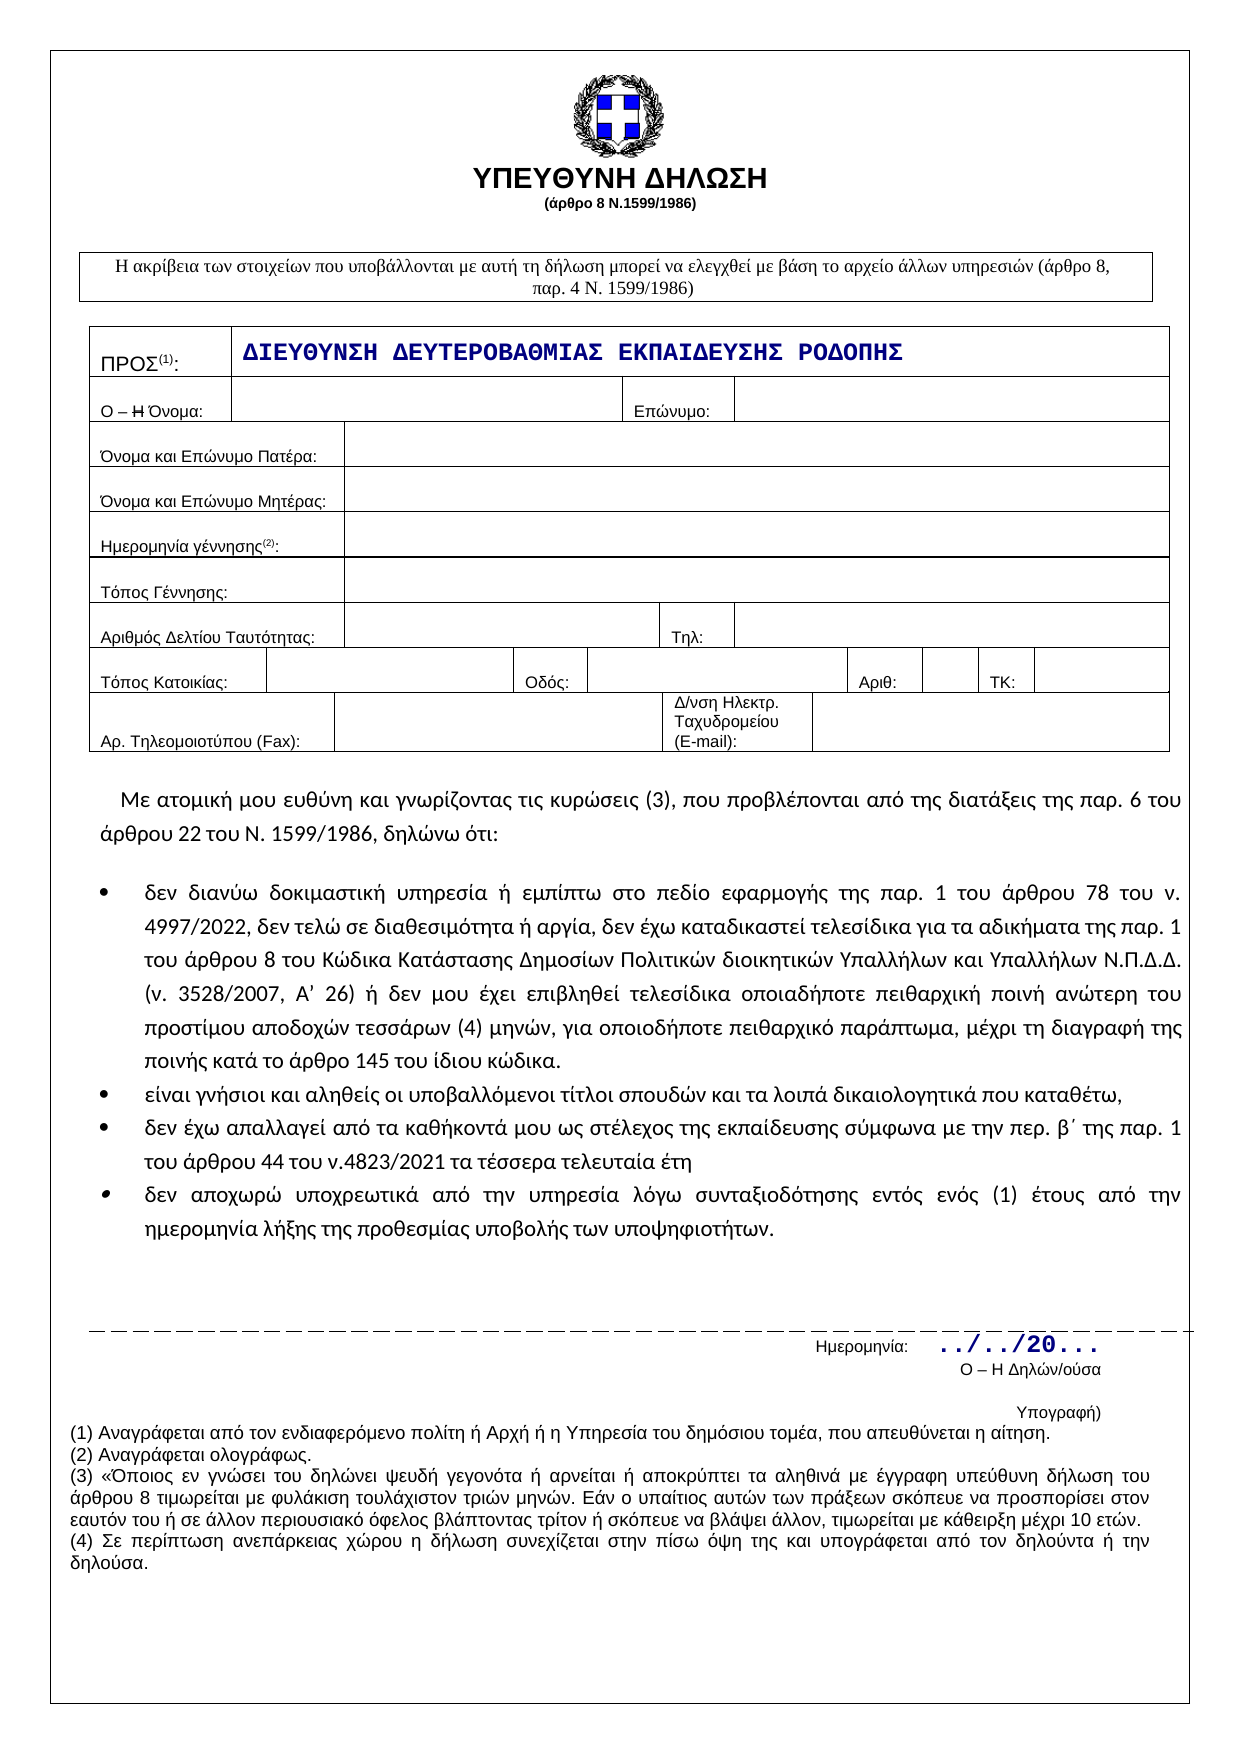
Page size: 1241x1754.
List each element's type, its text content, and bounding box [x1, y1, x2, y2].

table_cell [345, 467, 1169, 511]
text Η ακρίβεια των στοιχείων που υποβάλλονται με αυτή τη δήλωση μπορεί να ελεγχθεί με βάση το αρχείο άλλων υπηρεσιών (άρθρο 8, [80, 253, 1152, 274]
table_cell Τόπος Κατοικίας: [90, 648, 266, 692]
table_cell Αρ. Τηλεομοιοτύπου (Fax): [90, 693, 334, 751]
table_cell Τόπος Γέννησης: [90, 558, 344, 602]
table_cell Όνομα και Επώνυμο Μητέρας: [90, 467, 344, 511]
table_cell Επώνυμο: [623, 377, 734, 421]
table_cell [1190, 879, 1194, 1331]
table_cell ΤΚ: [979, 648, 1034, 692]
table_cell Αριθμός Δελτίου Ταυτότητας: [90, 603, 344, 647]
table_cell Δ/νση Ηλεκτρ. Ταχυδρομείου (Ε-mail): [663, 693, 812, 751]
table_cell [345, 558, 1169, 602]
text (2) Αναγράφεται ολογράφως. [70, 1444, 1152, 1465]
text (1) Αναγράφεται από τον ενδιαφερόμενο πολίτη ή Αρχή ή η Υπηρεσία του δημόσιου τομέα, που απευθύνεται η αίτηση. [70, 1422, 1152, 1444]
table_cell [232, 377, 622, 421]
subtitle ΥΠΕΥΘΥΝΗ ΔΗΛΩΣΗ [89, 161, 1152, 195]
table_cell Οδός: [514, 648, 587, 692]
table_cell [923, 648, 978, 692]
table_cell Ο – Η Όνομα: [90, 377, 231, 421]
text Ο – Η Δηλών/ούσα [89, 1360, 1101, 1379]
text Υπογραφή) [89, 1403, 1101, 1422]
table_cell [335, 693, 662, 751]
table_cell [1035, 648, 1169, 692]
table_cell δεν διανύω δοκιμαστική υπηρεσία ή εμπίπτω στο πεδίο εφαρμογής της παρ. 1 του άρθρου 78 του ν. 4997/2022, δεν τελώ σε διαθεσιμότητα ή αργία, δεν έχω καταδικαστεί τελεσίδικα για τα αδικήματα της παρ. 1 του άρθρου 8 του Κώδικα Κατάστασης Δημοσίων Πολιτικών διοικητικών Υπαλλήλων και Υπαλλήλων Ν.Π.Δ.Δ. (ν. 3528/2007, Α’ 26) ή δεν μου έχει επιβληθεί τελεσίδικα οποιαδήποτε πειθαρχική ποινή ανώτερη του προστίμου αποδοχών τεσσάρων (4) μηνών, για οποιοδήποτε πειθαρχικό παράπτωμα, μέχρι τη διαγραφή της ποινής κατά το άρθρο 145 του ίδιου κώδικα. είναι γνήσιοι και αληθείς οι υποβαλλόμενοι τίτλοι σπουδών και τα λοιπά δικαιολογητικά που καταθέτω, δεν έχω απαλλαγεί από τα καθήκοντά μου ως στέλεχος της εκπαίδευσης σύμφωνα με την περ. β΄ της παρ. 1 του άρθρου 44 του ν.4823/2021 τα τέσσερα τελευταία έτη δεν αποχωρώ υποχρεωτικά από την υπηρεσία λόγω συνταξιοδότησης εντός ενός (1) έτους από την ημερομηνία λήξης της προθεσμίας υποβολής των υποψηφιοτήτων. [89, 879, 1189, 1331]
table_header ΠΡΟΣ(1): [90, 327, 231, 376]
picture [573, 75, 667, 162]
text παρ. 4 Ν. 1599/1986) [80, 274, 1152, 301]
table_cell [267, 648, 513, 692]
table_cell [345, 603, 659, 647]
table_cell Τηλ: [660, 603, 734, 647]
text (3) «Όποιος εν γνώσει του δηλώνει ψευδή γεγονότα ή αρνείται ή αποκρύπτει τα αληθινά με έγγραφη υπεύθυνη δήλωση του άρθρου 8 τιμωρείται με φυλάκιση τουλάχιστον τριών μηνών. Εάν ο υπαίτιος αυτών των πράξεων σκόπευε να προσπορίσει στον εαυτόν του ή σε άλλον περιουσιακό όφελος βλάπτοντας τρίτον ή σκόπευε να βλάψει άλλον, τιμωρείται με κάθειρξη μέχρι 10 ετών. [70, 1465, 1152, 1530]
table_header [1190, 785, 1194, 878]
table_header ΔΙΕΥΘΥΝΣΗ ΔΕΥΤΕΡΟΒΑΘΜΙΑΣ ΕΚΠΑΙΔΕΥΣΗΣ ΡΟΔΟΠΗΣ [232, 327, 1169, 376]
table_cell [735, 377, 1169, 421]
table_cell Όνομα και Επώνυμο Πατέρα: [90, 422, 344, 466]
table_cell [813, 693, 1169, 751]
table_cell [735, 603, 1169, 647]
table_header Με ατομική μου ευθύνη και γνωρίζοντας τις κυρώσεις (3), που προβλέπονται από της διατάξεις της παρ. 6 του άρθρου 22 του Ν. 1599/1986, δηλώνω ότι: [89, 785, 1189, 878]
table_cell [345, 512, 1169, 556]
text Ημερομηνία: ../../20... [89, 1332, 1101, 1360]
table_cell Αριθ: [848, 648, 922, 692]
text (4) Σε περίπτωση ανεπάρκειας χώρου η δήλωση συνεχίζεται στην πίσω όψη της και υπογράφεται από τον δηλούντα ή την δηλούσα. [70, 1530, 1152, 1573]
subtitle (άρθρο 8 Ν.1599/1986) [89, 195, 1152, 223]
table_cell [588, 648, 847, 692]
table_cell Ημερομηνία γέννησης(2): [90, 512, 344, 556]
table_cell [345, 422, 1169, 466]
